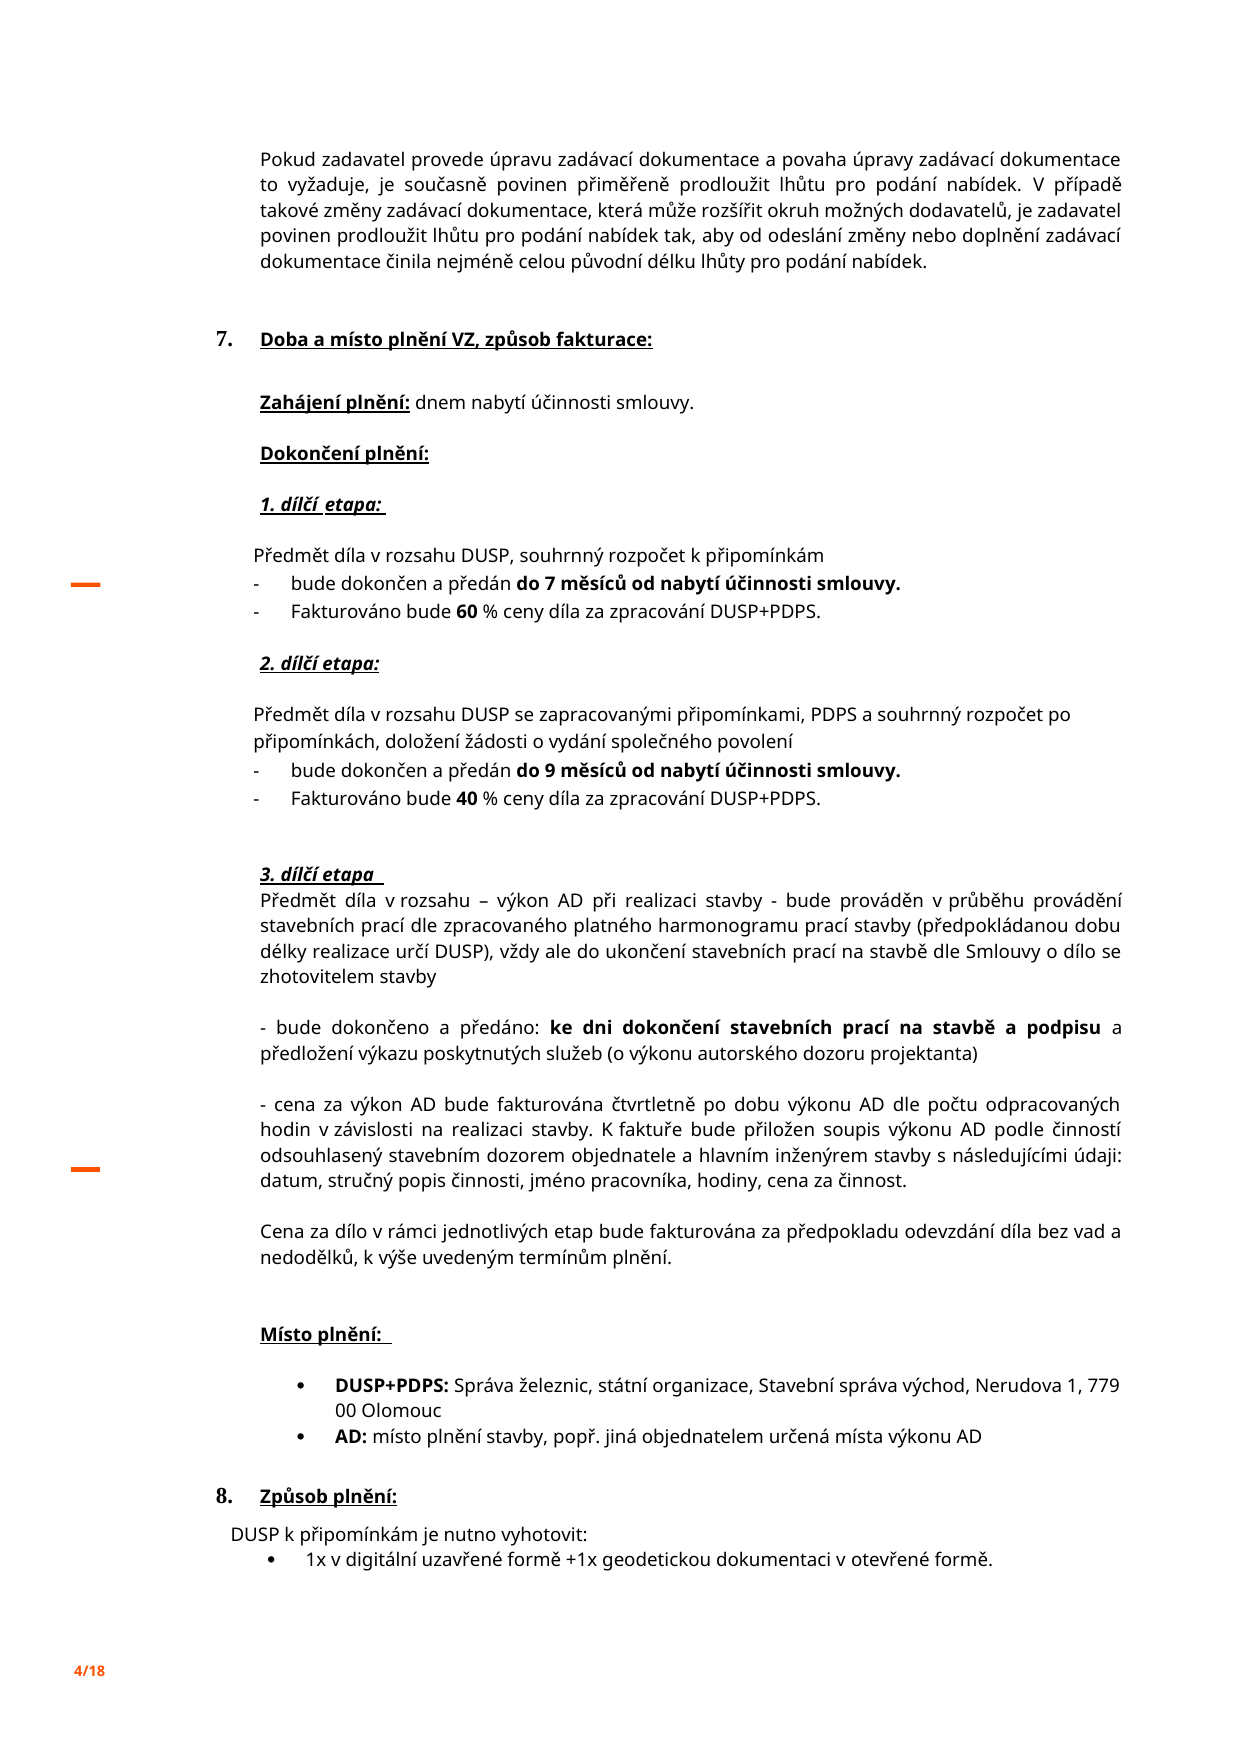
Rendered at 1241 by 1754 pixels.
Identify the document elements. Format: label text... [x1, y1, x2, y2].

list bude dokončen a předán do 9 měsíců od nabytí účinnosti smlouvy. [253, 757, 1122, 782]
list Doba a místo plnění VZ, způsob fakturace: [216, 325, 1122, 352]
list Fakturováno bude 40 % ceny díla za zpracování DUSP+PDPS. [253, 785, 1122, 810]
text - bude dokončeno a předáno: ke dni dokončení stavebních prací na stavbě a podpisu a předložení výkazu poskytnutých služeb (o výkonu autorského dozoru projektanta) [260, 1014, 1122, 1066]
text Zahájení plnění: dnem nabytí účinnosti smlouvy. [260, 389, 1122, 415]
text - cena za výkon AD bude fakturována čtvrtletně po dobu výkonu AD dle počtu odpracovaných hodin v závislosti na realizaci stavby. K faktuře bude přiložen soupis výkonu AD podle činností odsouhlasený stavebním dozorem objednatele a hlavním inženýrem stavby s následujícími údaji: datum, stručný popis činnosti, jméno pracovníka, hodiny, cena za činnost. [260, 1091, 1122, 1193]
text Cena za dílo v rámci jednotlivých etap bude fakturována za předpokladu odevzdání díla bez vad a nedodělků, k výše uvedeným termínům plnění. [260, 1219, 1122, 1270]
text 3. dílčí etapa [260, 861, 1122, 887]
list Způsob plnění: [216, 1482, 1122, 1508]
text DUSP k připomínkám je nutno vyhotovit: [230, 1521, 1122, 1547]
list DUSP+PDPS: Správa železnic, státní organizace, Stavební správa východ, Nerudova 1, 779 00 Olomouc [297, 1372, 1122, 1423]
text Pokud zadavatel provede úpravu zadávací dokumentace a povaha úpravy zadávací dokumentace to vyžaduje, je současně povinen přiměřeně prodloužit lhůtu pro podání nabídek. V případě takové změny zadávací dokumentace, která může rozšířit okruh možných dodavatelů, je zadavatel povinen prodloužit lhůtu pro podání nabídek tak, aby od odeslání změny nebo doplnění zadávací dokumentace činila nejméně celou původní délku lhůty pro podání nabídek. [260, 146, 1122, 274]
text Předmět díla v rozsahu DUSP, souhrnný rozpočet k připomínkám [253, 543, 1122, 568]
text Dokončení plnění: [260, 441, 1122, 466]
text Předmět díla v rozsahu DUSP se zapracovanými připomínkami, PDPS a souhrnný rozpočet po připomínkách, doložení žádosti o vydání společného povolení [253, 701, 1122, 754]
list AD: místo plnění stavby, popř. jiná objednatelem určená místa výkonu AD [297, 1423, 1122, 1448]
list 1x v digitální uzavřené formě +1x geodetickou dokumentaci v otevřené formě. [268, 1547, 1122, 1572]
text 2. dílčí etapa: [260, 650, 1122, 675]
text Místo plnění: [260, 1321, 1122, 1346]
list bude dokončen a předán do 7 měsíců od nabytí účinnosti smlouvy. [253, 571, 1122, 596]
list Fakturováno bude 60 % ceny díla za zpracování DUSP+PDPS. [253, 599, 1122, 624]
text 1. dílčí etapa: [216, 492, 1122, 517]
text Předmět díla v rozsahu – výkon AD při realizaci stavby - bude prováděn v průběhu provádění stavebních prací dle zpracovaného platného harmonogramu prací stavby (předpokládanou dobu délky realizace určí DUSP), vždy ale do ukončení stavebních prací na stavbě dle Smlouvy o dílo se zhotovitelem stavby [260, 887, 1122, 989]
